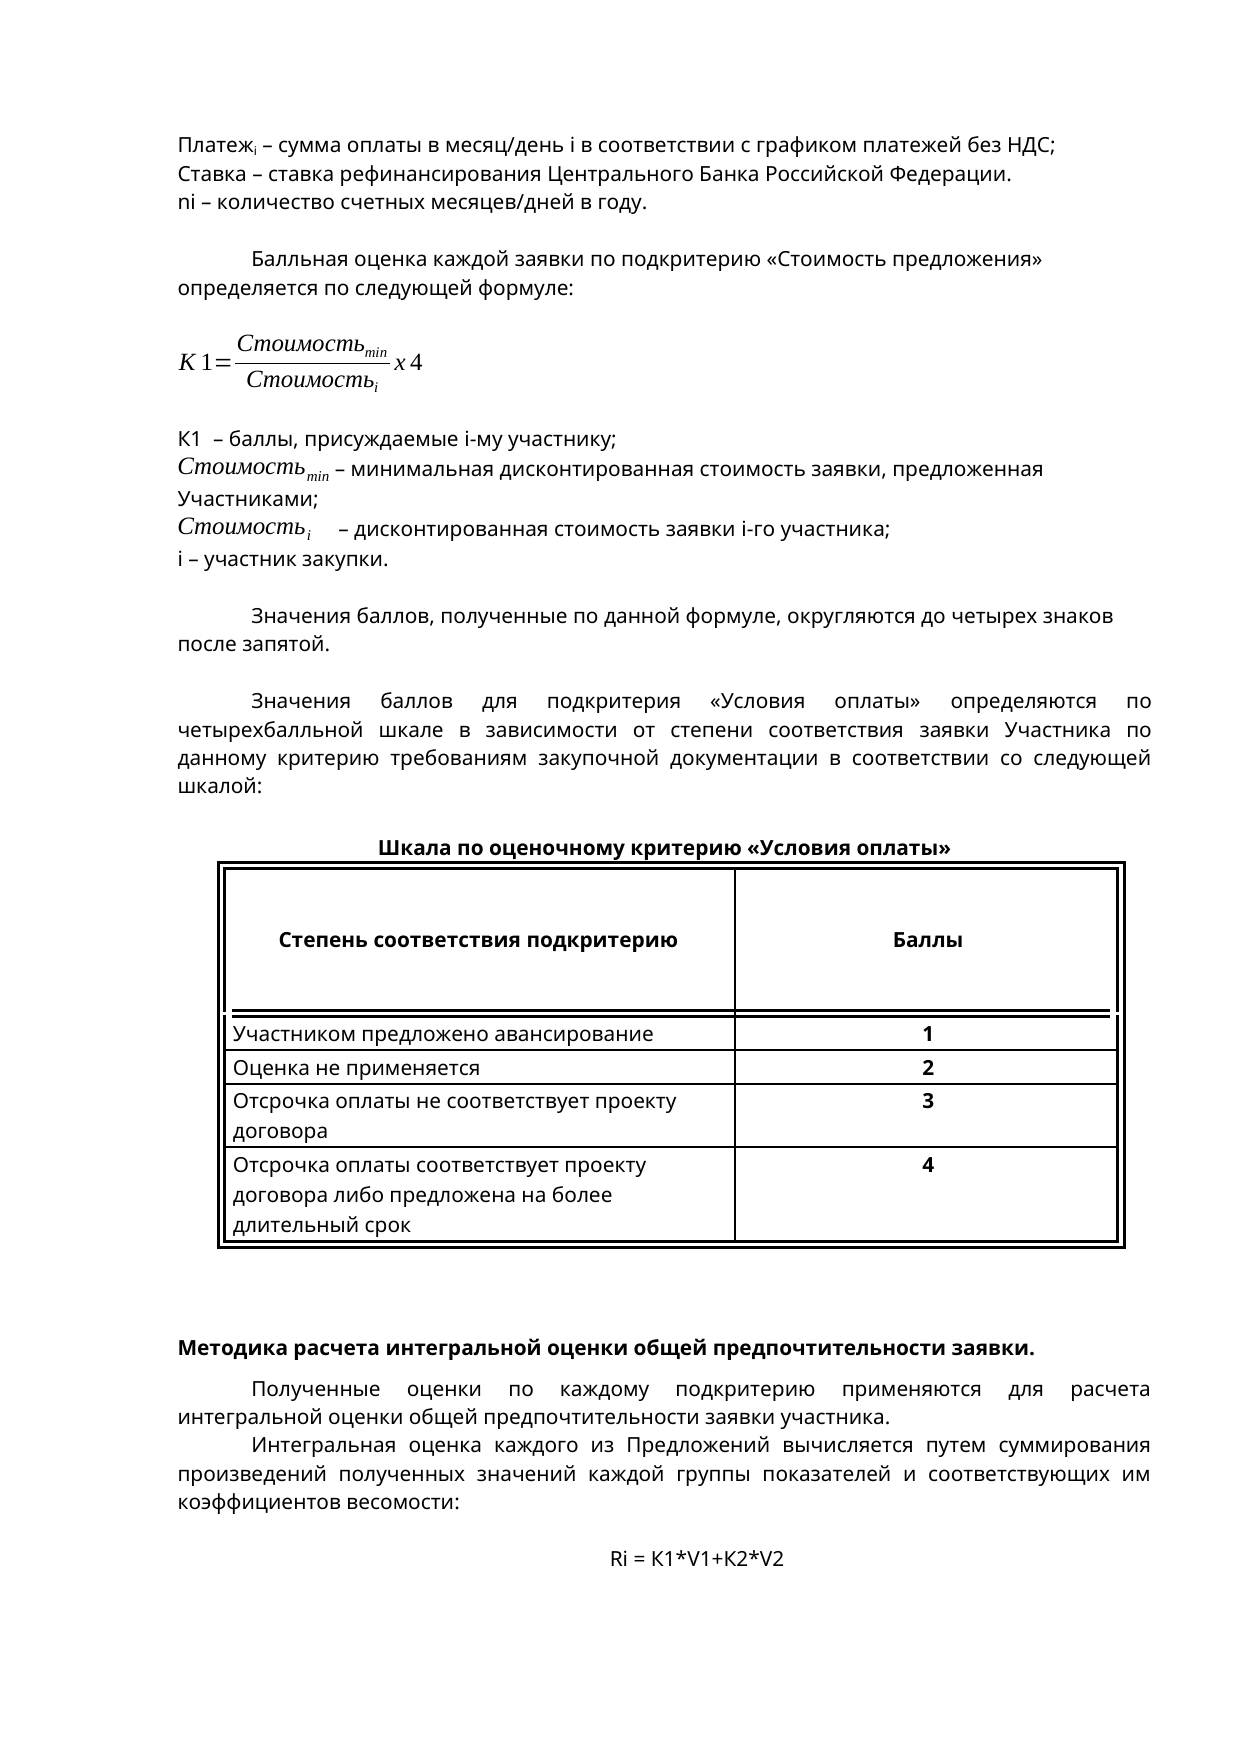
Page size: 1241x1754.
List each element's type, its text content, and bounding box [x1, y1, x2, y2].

table_cell 1 [736, 1009, 1121, 1049]
text Интегральная оценка каждого из Предложений вычисляется путем суммирования произведений полученных значений каждой группы показателей и соответствующих им коэффициентов весомости: [177, 1431, 1152, 1516]
table_cell Оценка не применяется [226, 1051, 734, 1083]
table_cell 4 [736, 1148, 1116, 1240]
text Платежi – сумма оплаты в месяц/день i в соответствии с графиком платежей без НДС; [177, 131, 1152, 159]
text Значения баллов для подкритерия «Условия оплаты» определяются по четырехбалльной шкале в зависимости от степени соответствия заявки Участника по данному критерию требованиям закупочной документации в соответствии со следующей шкалой: [177, 686, 1152, 800]
text – дисконтированная стоимость заявки i-го участника; [177, 513, 1152, 544]
table_cell Отсрочка оплаты соответствует проекту договора либо предложена на более длительный срок [226, 1148, 734, 1240]
text i – участник закупки. [177, 544, 1152, 572]
table_header Степень соответствия подкритерию [221, 864, 735, 1008]
text ni – количество счетных месяцев/дней в году. [177, 187, 1152, 216]
table_cell 2 [736, 1051, 1116, 1083]
text – минимальная дисконтированная стоимость заявки, предложенная Участниками; [177, 453, 1152, 513]
text Ri = К1*V1+К2*V2 [258, 1544, 1135, 1573]
table_cell Участником предложено авансирование [221, 1009, 734, 1049]
text К1 – баллы, присуждаемые i-му участнику; [177, 424, 1152, 453]
text Полученные оценки по каждому подкритерию применяются для расчета интегральной оценки общей предпочтительности заявки участника. [177, 1374, 1152, 1431]
text Балльная оценка каждой заявки по подкритерию «Стоимость предложения» определяется по следующей формуле: [177, 244, 1152, 301]
text Ставка – ставка рефинансирования Центрального Банка Российской Федерации. [177, 159, 1152, 187]
text Методика расчета интегральной оценки общей предпочтительности заявки. [177, 1333, 1152, 1361]
table_cell 3 [736, 1085, 1116, 1146]
table_cell Отсрочка оплаты не соответствует проекту договора [226, 1085, 734, 1146]
table_header Баллы [735, 864, 1121, 1008]
text Шкала по оценочному критерию «Условия оплаты» [177, 833, 1152, 861]
text Значения баллов, полученные по данной формуле, округляются до четырех знаков после запятой. [177, 601, 1152, 658]
